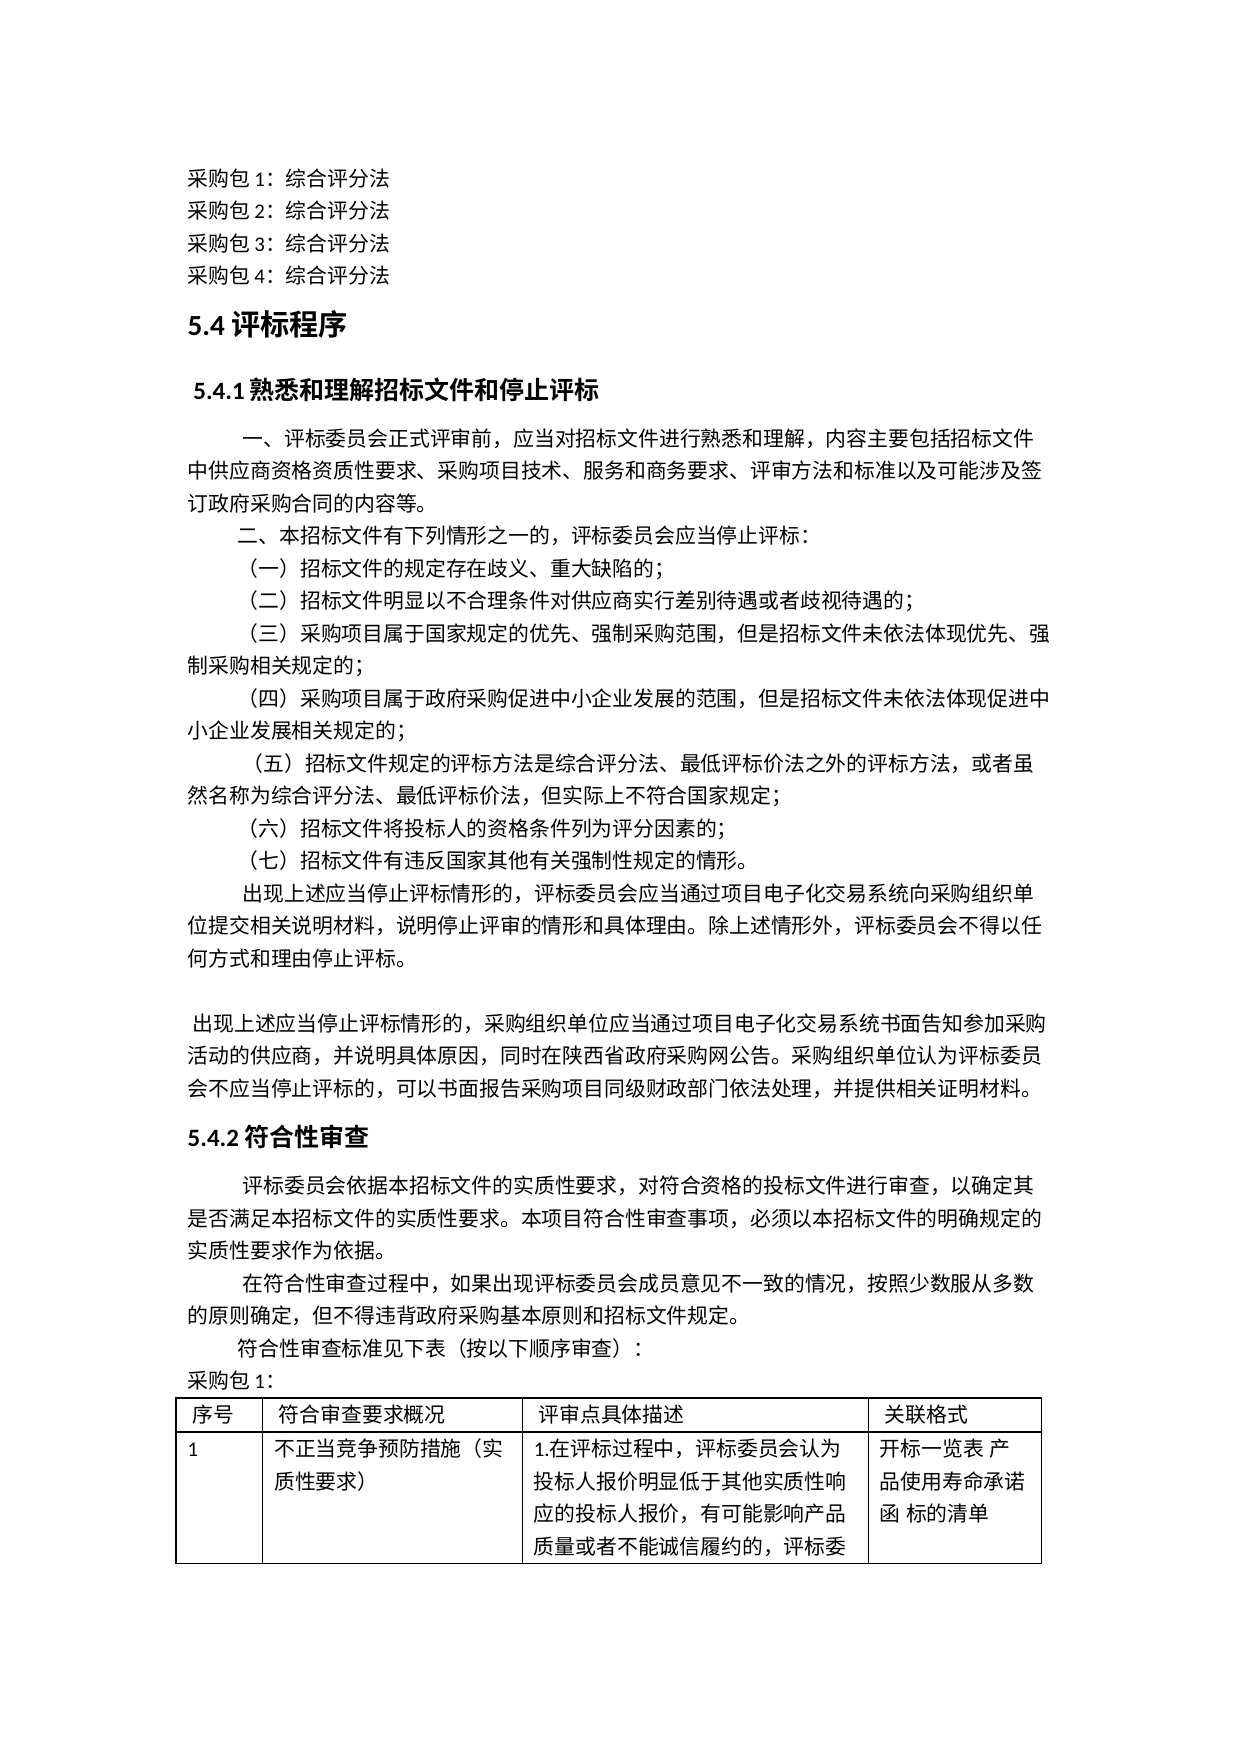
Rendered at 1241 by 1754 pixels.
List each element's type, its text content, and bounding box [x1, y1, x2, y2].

text 出现上述应当停止评标情形的，评标委员会应当通过项目电子化交易系统向采购组织单位提交相关说明材料，说明停止评审的情形和具体理由。除上述情形外，评标委员会不得以任何方式和理由停止评标。 [187, 877, 1053, 974]
text 二、本招标文件有下列情形之一的，评标委员会应当停止评标： [187, 519, 1053, 552]
table_header 评审点具体描述 [523, 1399, 868, 1431]
text 5.4评标程序 [187, 292, 1053, 357]
text 采购包1： [187, 1364, 1053, 1397]
text （七）招标文件有违反国家其他有关强制性规定的情形。 [187, 844, 1053, 877]
table_cell 1 [177, 1433, 262, 1563]
text 出现上述应当停止评标情形的，采购组织单位应当通过项目电子化交易系统书面告知参加采购活动的供应商，并说明具体原因，同时在陕西省政府采购网公告。采购组织单位认为评标委员会不应当停止评标的，可以书面报告采购项目同级财政部门依法处理，并提供相关证明材料。 [187, 974, 1053, 1104]
text （六）招标文件将投标人的资格条件列为评分因素的； [187, 812, 1053, 844]
table_cell 不正当竞争预防措施（实质性要求） [263, 1433, 522, 1563]
text 5.4.2符合性审查 [187, 1104, 1053, 1169]
text 采购包3：综合评分法 [187, 227, 1053, 259]
text （三）采购项目属于国家规定的优先、强制采购范围，但是招标文件未依法体现优先、强制采购相关规定的； [187, 617, 1053, 682]
text 采购包1：综合评分法 [187, 162, 1053, 194]
text （二）招标文件明显以不合理条件对供应商实行差别待遇或者歧视待遇的； [187, 584, 1053, 617]
text 符合性审查标准见下表（按以下顺序审查）： [187, 1332, 1053, 1364]
text 在符合性审查过程中，如果出现评标委员会成员意见不一致的情况，按照少数服从多数的原则确定，但不得违背政府采购基本原则和招标文件规定。 [187, 1267, 1053, 1332]
table_header 符合审查要求概况 [263, 1399, 522, 1431]
table_header 关联格式 [869, 1399, 1041, 1431]
text 一、评标委员会正式评审前，应当对招标文件进行熟悉和理解，内容主要包括招标文件中供应商资格资质性要求、采购项目技术、服务和商务要求、评审方法和标准以及可能涉及签订政府采购合同的内容等。 [187, 422, 1053, 519]
text （五）招标文件规定的评标方法是综合评分法、最低评标价法之外的评标方法，或者虽然名称为综合评分法、最低评标价法，但实际上不符合国家规定； [187, 747, 1053, 812]
table_header 序号 [177, 1399, 262, 1431]
text 采购包2：综合评分法 [187, 194, 1053, 227]
text 采购包4：综合评分法 [187, 259, 1053, 292]
text （一）招标文件的规定存在歧义、重大缺陷的； [187, 552, 1053, 584]
text （四）采购项目属于政府采购促进中小企业发展的范围，但是招标文件未依法体现促进中小企业发展相关规定的； [187, 682, 1053, 747]
text 评标委员会依据本招标文件的实质性要求，对符合资格的投标文件进行审查，以确定其是否满足本招标文件的实质性要求。本项目符合性审查事项，必须以本招标文件的明确规定的实质性要求作为依据。 [187, 1169, 1053, 1267]
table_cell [523, 1433, 868, 1563]
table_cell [869, 1433, 1041, 1563]
text 5.4.1熟悉和理解招标文件和停止评标 [187, 357, 1053, 422]
